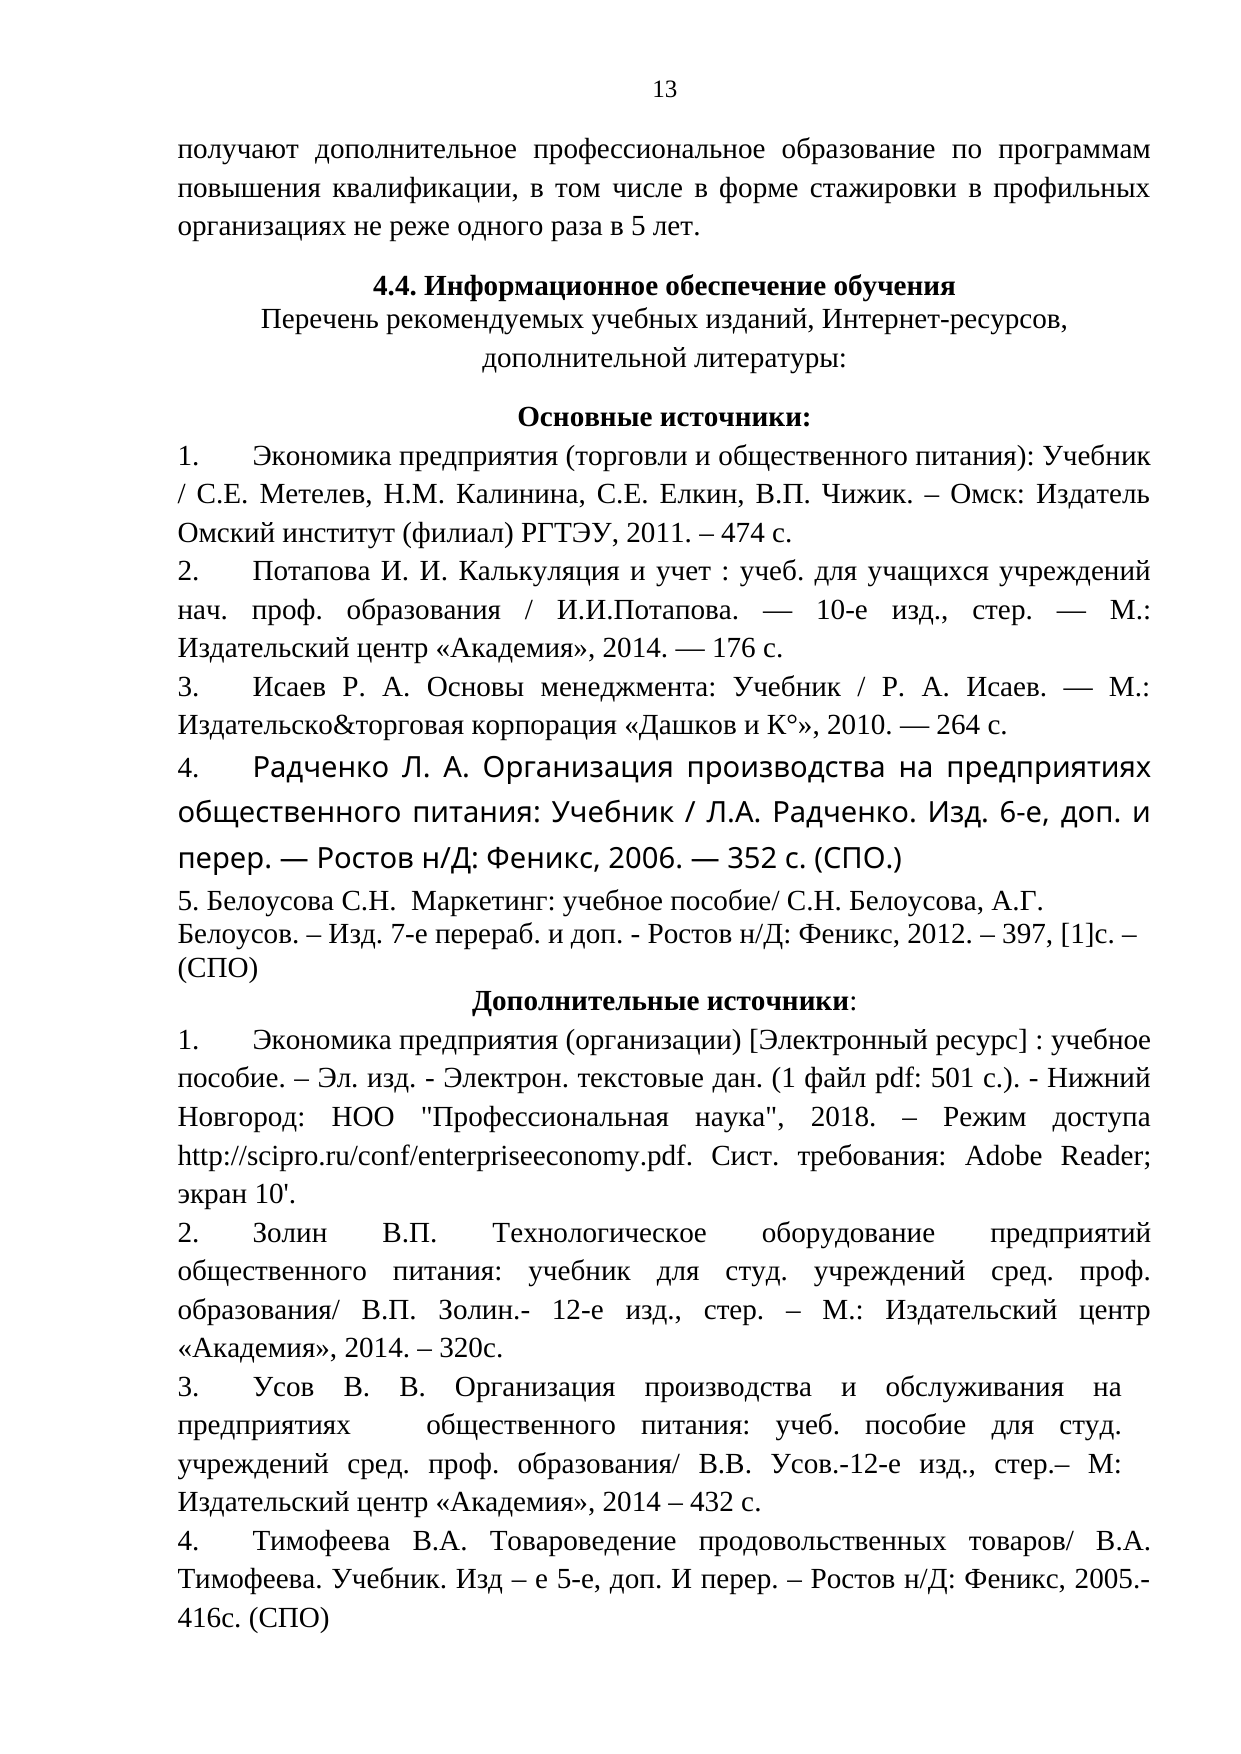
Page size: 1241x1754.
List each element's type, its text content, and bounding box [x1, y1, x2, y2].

text Дополнительные источники: [177, 983, 1152, 1017]
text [177, 131, 1152, 242]
subtitle 4.4. Информационное обеспечение обучения [177, 268, 1152, 301]
list Экономика предприятия (организации) [Электронный ресурс] : учебное пособие. – Эл. изд. - Электрон. текстовые дан. (1 файл pdf: 501 с.). - Нижний Новгород: НОО "Профессиональная наука", 2018. – Режим доступа http://scipro.ru/conf/enterpriseeconomy.pdf. Сист. требования: Adobe Reader; экран 10'. [177, 1022, 1152, 1210]
text 5. Белоусова С.Н. Маркетинг: учебное пособие/ С.Н. Белоусова, А.Г. Белоусов. – Изд. 7-е перераб. и доп. - Ростов н/Д: Феникс, 2012. – 397, [1]с. – (СПО) [177, 883, 1152, 983]
text Основные источники: [177, 399, 1152, 433]
list Радченко Л. А. Организация производства на предприятиях общественного питания: Учебник / Л.А. Радченко. Изд. 6-е, доп. и перер. — Ростов н/Д: Феникс, 2006. — 352 с. (СПО.) [177, 746, 1152, 877]
list Потапова И. И. Калькуляция и учет : учеб. для учащихся учреждений нач. проф. образования / И.И.Потапова. — 10-е изд., стер. — М.: Издательский центр «Академия», 2014. — 176 с. [177, 553, 1152, 664]
list Усов В. В. Организация производства и обслуживания на предприятиях общественного питания: учеб. пособие для студ. учреждений сред. проф. образования/ В.В. Усов.-12-е изд., стер.– М: Издательский центр «Академия», 2014 – 432 с. [177, 1369, 1122, 1518]
text Перечень рекомендуемых учебных изданий, Интернет-ресурсов, дополнительной литературы: [177, 301, 1152, 373]
list Тимофеева В.А. Товароведение продовольственных товаров/ В.А. Тимофеева. Учебник. Изд – е 5-е, доп. И перер. – Ростов н/Д: Феникс, 2005.- 416с. (СПО) [177, 1523, 1152, 1634]
list Золин В.П. Технологическое оборудование предприятий общественного питания: учебник для студ. учреждений сред. проф. образования/ В.П. Золин.- 12-е изд., стер. – М.: Издательский центр «Академия», 2014. – 320с. [177, 1215, 1152, 1364]
list Исаев Р. А. Основы менеджмента: Учебник / Р. А. Исаев. — М.: Издательско&торговая корпорация «Дашков и К°», 2010. — 264 с. [177, 669, 1152, 741]
list Экономика предприятия (торговли и общественного питания): Учебник / С.Е. Метелев, Н.М. Калинина, С.Е. Елкин, В.П. Чижик. – Омск: Издатель Омский институт (филиал) РГТЭУ, 2011. – 474 с. [177, 438, 1152, 548]
